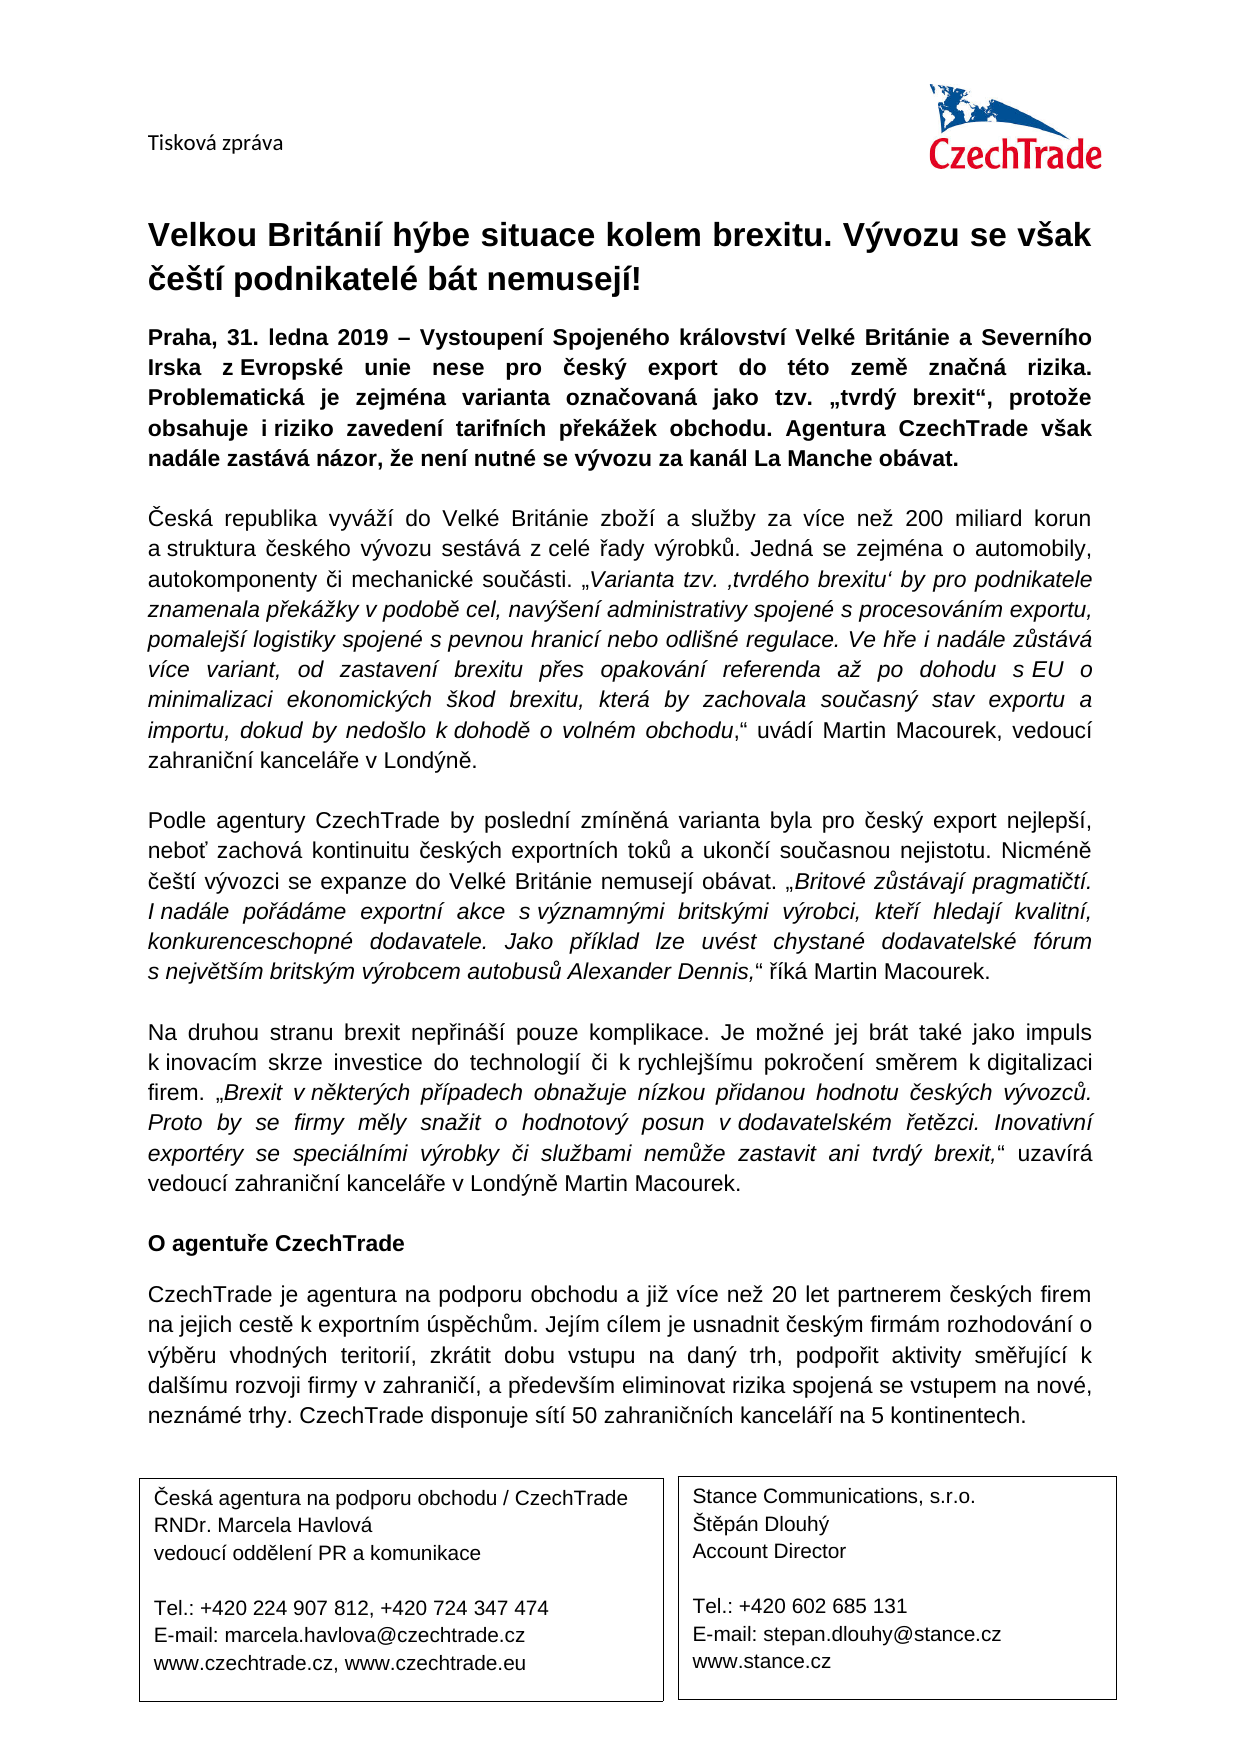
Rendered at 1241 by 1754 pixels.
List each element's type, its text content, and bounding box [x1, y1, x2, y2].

text Praha, 31. ledna 2019 – Vystoupení Spojeného království Velké Británie a Severního Irska z Evropské unie nese pro český export do této země značná rizika. Problematická je zejména varianta označovaná jako tzv. „tvrdý brexit“, protože obsahuje i riziko zavedení tarifních překážek obchodu. Agentura CzechTrade však nadále zastává názor, že není nutné se vývozu za kanál La Manche obávat. [148, 324, 1093, 471]
text CzechTrade je agentura na podporu obchodu a již více než 20 let partnerem českých firem na jejich cestě k exportním úspěchům. Jejím cílem je usnadnit českým firmám rozhodování o výběru vhodných teritorií, zkrátit dobu vstupu na daný trh, podpořit aktivity směřující k dalšímu rozvoji firmy v zahraničí, a především eliminovat rizika spojená se vstupem na nové, neznámé trhy. CzechTrade disponuje sítí 50 zahraničních kanceláří na 5 kontinentech. [148, 1281, 1093, 1428]
text Česká republika vyváží do Velké Británie zboží a služby za více než 200 miliard korun a struktura českého vývozu sestává z celé řady výrobků. Jedná se zejména o automobily, autokomponenty či mechanické součásti. „Varianta tzv. ‚tvrdého brexitu‘ by pro podnikatele znamenala překážky v podobě cel, navýšení administrativy spojené s procesováním exportu, pomalejší logistiky spojené s pevnou hranicí nebo odlišné regulace. Ve hře i nadále zůstává více variant, od zastavení brexitu přes opakování referenda až po dohodu s EU o minimalizaci ekonomických škod brexitu, která by zachovala současný stav exportu a importu, dokud by nedošlo k dohodě o volném obchodu,“ uvádí Martin Macourek, vedoucí zahraniční kanceláře v Londýně. [148, 505, 1093, 773]
text Podle agentury CzechTrade by poslední zmíněná varianta byla pro český export nejlepší, neboť zachová kontinuitu českých exportních toků a ukončí současnou nejistotu. Nicméně čeští vývozci se expanze do Velké Británie nemusejí obávat. „Britové zůstávají pragmatičtí. I nadále pořádáme exportní akce s významnými britskými výrobci, kteří hledají kvalitní, konkurenceschopné dodavatele. Jako příklad lze uvést chystané dodavatelské fórum s největším britským výrobcem autobusů Alexander Dennis,“ říká Martin Macourek. [148, 807, 1093, 984]
text O agentuře CzechTrade [148, 1230, 1093, 1256]
text Velkou Británií hýbe situace kolem brexitu. Vývozu se však čeští podnikatelé bát nemusejí! [148, 215, 1093, 297]
text Na druhou stranu brexit nepřináší pouze komplikace. Je možné jej brát také jako impuls k inovacím skrze investice do technologií či k rychlejšímu pokročení směrem k digitalizaci firem. „Brexit v některých případech obnažuje nízkou přidanou hodnotu českých vývozců. Proto by se firmy měly snažit o hodnotový posun v dodavatelském řetězci. Inovativní exportéry se speciálními výrobky či službami nemůže zastavit ani tvrdý brexit,“ uzavírá vedoucí zahraniční kanceláře v Londýně Martin Macourek. [148, 1019, 1093, 1196]
picture [929, 84, 1102, 169]
